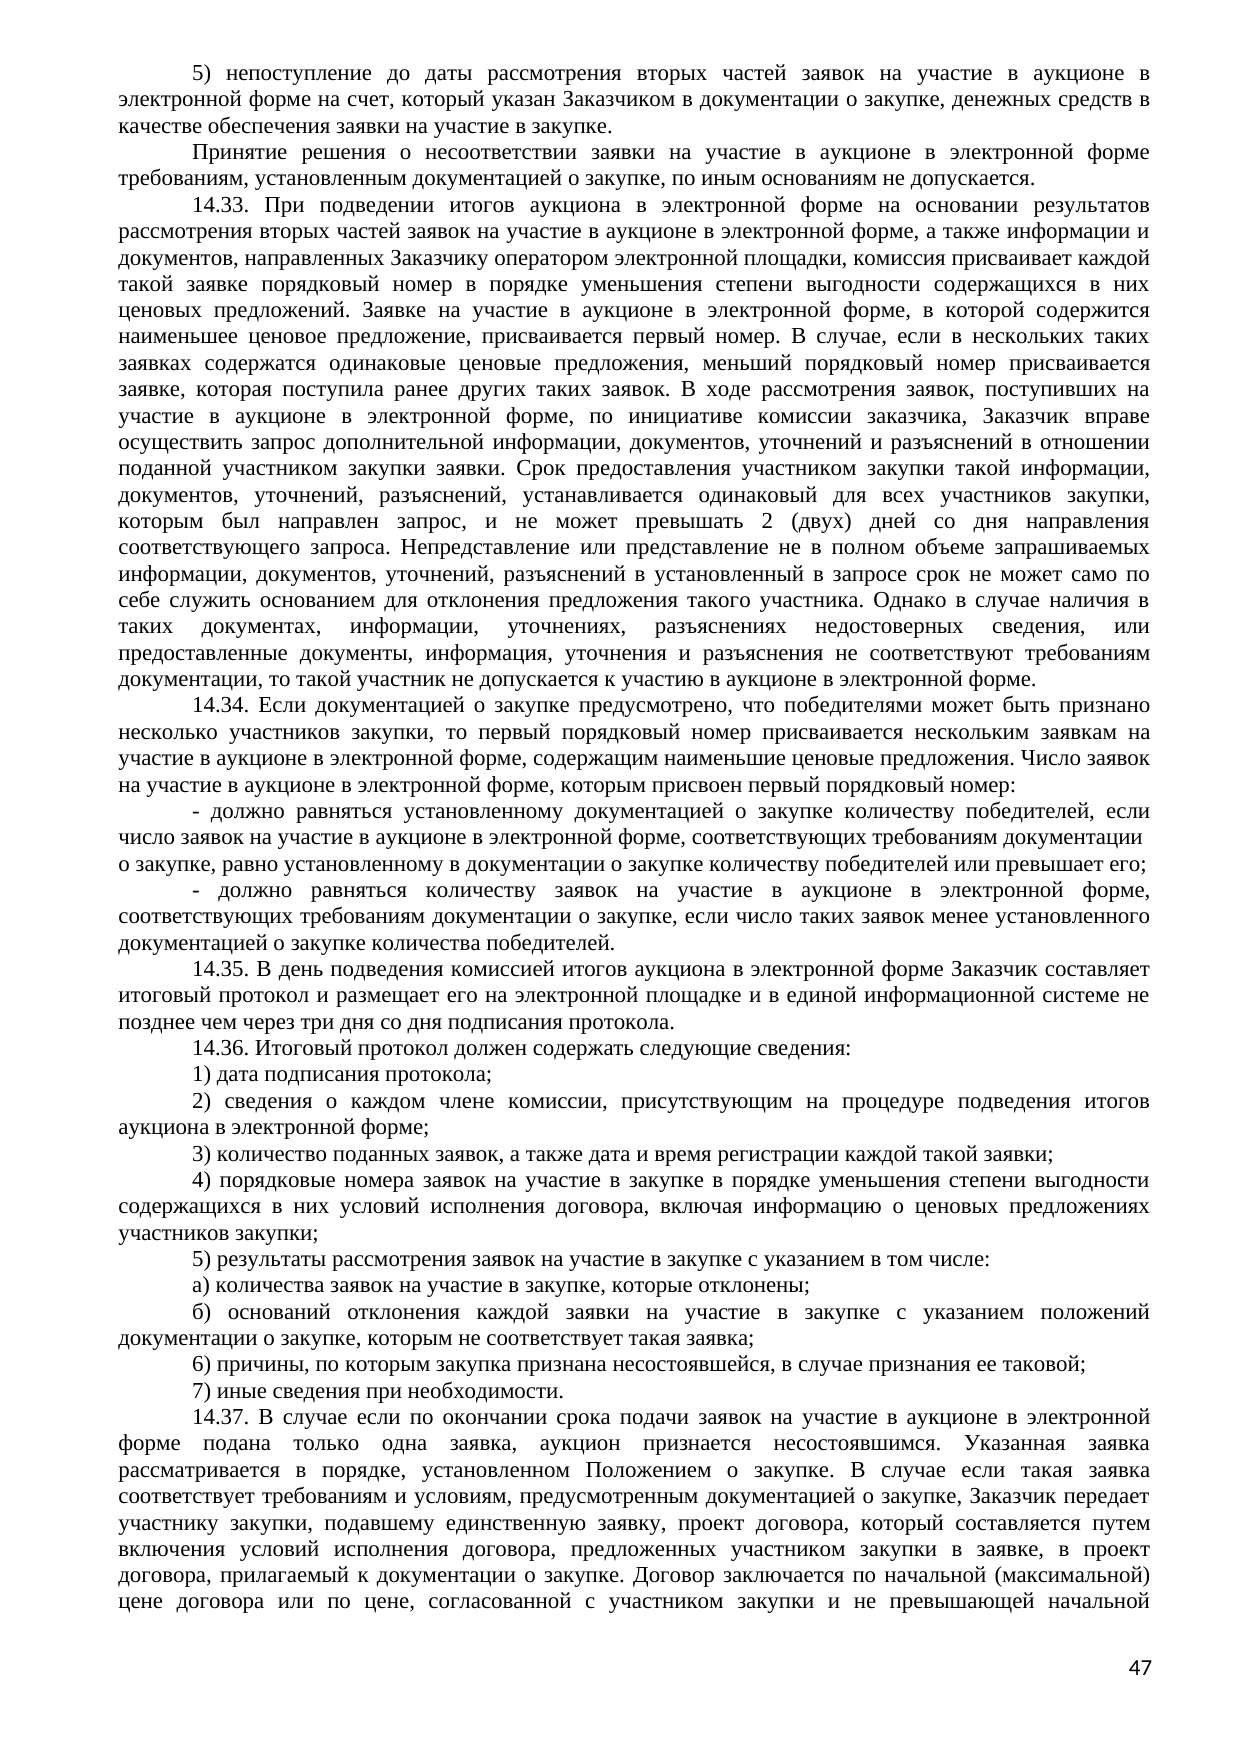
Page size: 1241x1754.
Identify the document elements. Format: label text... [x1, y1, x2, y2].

text 2) сведения о каждом члене комиссии, присутствующим на процедуре подведения итогов аукциона в электронной форме; [118, 1087, 1152, 1139]
text 5) непоступление до даты рассмотрения вторых частей заявок на участие в аукционе в электронной форме на счет, который указан Заказчиком в документации о закупке, денежных средств в качестве обеспечения заявки на участие в закупке. [118, 59, 1152, 138]
text 3) количество поданных заявок, а также дата и время регистрации каждой такой заявки; [118, 1139, 1152, 1166]
text - должно равняться установленному документацией о закупке количеству победителей, если число заявок на участие в аукционе в электронной форме, соответствующих требованиям документации [118, 797, 1152, 850]
text 5) результаты рассмотрения заявок на участие в закупке с указанием в том числе: [118, 1245, 1152, 1271]
text 14.33. При подведении итогов аукциона в электронной форме на основании результатов рассмотрения вторых частей заявок на участие в аукционе в электронной форме, а также информации и документов, направленных Заказчику оператором электронной площадки, комиссия присваивает каждой такой заявке порядковый номер в порядке уменьшения степени выгодности содержащихся в них ценовых предложений. Заявке на участие в аукционе в электронной форме, в которой содержится наименьшее ценовое предложение, присваивается первый номер. В случае, если в нескольких таких заявках содержатся одинаковые ценовые предложения, меньший порядковый номер присваивается заявке, которая поступила ранее других таких заявок. В ходе рассмотрения заявок, поступивших на участие в аукционе в электронной форме, по инициативе комиссии заказчика, Заказчик вправе осуществить запрос дополнительной информации, документов, уточнений и разъяснений в отношении поданной участником закупки заявки. Срок предоставления участником закупки такой информации, документов, уточнений, разъяснений, устанавливается одинаковый для всех участников закупки, которым был направлен запрос, и не может превышать 2 (двух) дней со дня направления соответствующего запроса. Непредставление или представление не в полном объеме запрашиваемых информации, документов, уточнений, разъяснений в установленный в запросе срок не может само по себе служить основанием для отклонения предложения такого участника. Однако в случае наличия в таких документах, информации, уточнениях, разъяснениях недостоверных сведения, или предоставленные документы, информация, уточнения и разъяснения не соответствуют требованиям документации, то такой участник не допускается к участию в аукционе в электронной форме. [118, 191, 1152, 692]
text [118, 1403, 1152, 1614]
text 1) дата подписания протокола; [118, 1061, 1152, 1087]
text 4) порядковые номера заявок на участие в закупке в порядке уменьшения степени выгодности содержащихся в них условий исполнения договора, включая информацию о ценовых предложениях участников закупки; [118, 1166, 1152, 1245]
text б) оснований отклонения каждой заявки на участие в закупке с указанием положений документации о закупке, которым не соответствует такая заявка; [118, 1298, 1152, 1350]
text а) количества заявок на участие в закупке, которые отклонены; [118, 1271, 1152, 1298]
text 14.36. Итоговый протокол должен содержать следующие сведения: [118, 1034, 1152, 1061]
text 14.35. В день подведения комиссией итогов аукциона в электронной форме Заказчик составляет итоговый протокол и размещает его на электронной площадке и в единой информационной системе не позднее чем через три дня со дня подписания протокола. [118, 955, 1152, 1034]
text Принятие решения о несоответствии заявки на участие в аукционе в электронной форме требованиям, установленным документацией о закупке, по иным основаниям не допускается. [118, 138, 1152, 191]
text 6) причины, по которым закупка признана несостоявшейся, в случае признания ее таковой; [118, 1350, 1152, 1377]
text 7) иные сведения при необходимости. [118, 1377, 1152, 1403]
text 14.34. Если документацией о закупке предусмотрено, что победителями может быть признано несколько участников закупки, то первый порядковый номер присваивается нескольким заявкам на участие в аукционе в электронной форме, содержащим наименьшие ценовые предложения. Число заявок на участие в аукционе в электронной форме, которым присвоен первый порядковый номер: [118, 692, 1152, 797]
text - должно равняться количеству заявок на участие в аукционе в электронной форме, соответствующих требованиям документации о закупке, если число таких заявок менее установленного документацией о закупке количества победителей. [118, 876, 1152, 955]
text о закупке, равно установленному в документации о закупке количеству победителей или превышает его; [118, 850, 1152, 876]
